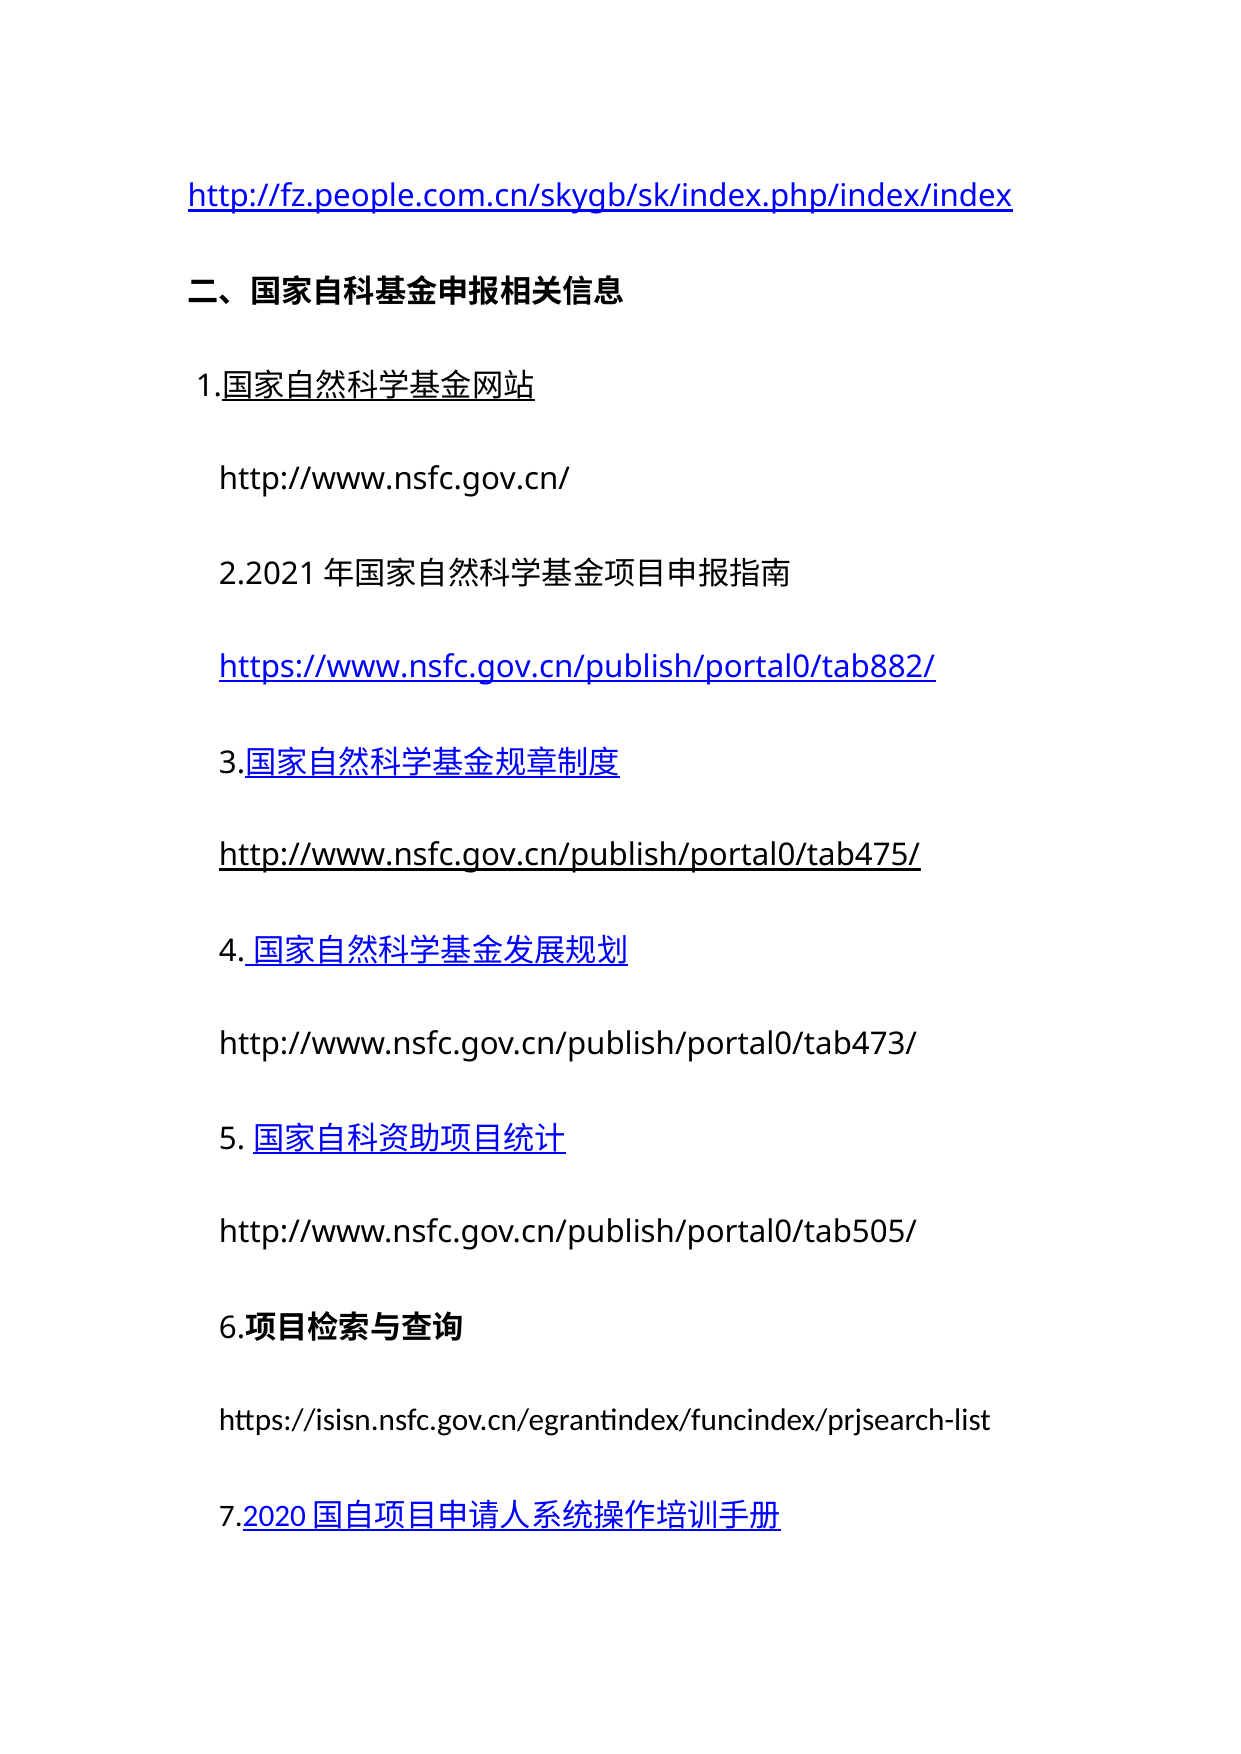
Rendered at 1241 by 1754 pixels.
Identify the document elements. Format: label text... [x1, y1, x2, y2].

text 5. 国家自科资助项目统计 [187, 1104, 1053, 1169]
text http://www.nsfc.gov.cn/publish/portal0/tab473/ [187, 1009, 1053, 1074]
text http://www.nsfc.gov.cn/publish/portal0/tab505/ [187, 1198, 1053, 1263]
text http://www.nsfc.gov.cn/publish/portal0/tab475/ [187, 821, 1053, 886]
text 6.项目检索与查询 [187, 1292, 1053, 1357]
text https://isisn.nsfc.gov.cn/egrantindex/funcindex/prjsearch-list [187, 1386, 1053, 1451]
text 1.国家自然科学基金网站 [187, 350, 1053, 415]
text http://fz.people.com.cn/skygb/sk/index.php/index/index [187, 162, 1053, 227]
text http://www.nsfc.gov.cn/ [187, 444, 1053, 509]
text 4. 国家自然科学基金发展规划 [187, 915, 1053, 980]
text 3.国家自然科学基金规章制度 [187, 727, 1053, 792]
text 7.2020国自项目申请人系统操作培训手册 [187, 1480, 1053, 1545]
text 二、国家自科基金申报相关信息 [187, 256, 1053, 321]
text https://www.nsfc.gov.cn/publish/portal0/tab882/ [187, 633, 1053, 698]
text 2.2021年国家自然科学基金项目申报指南 [187, 539, 1053, 604]
